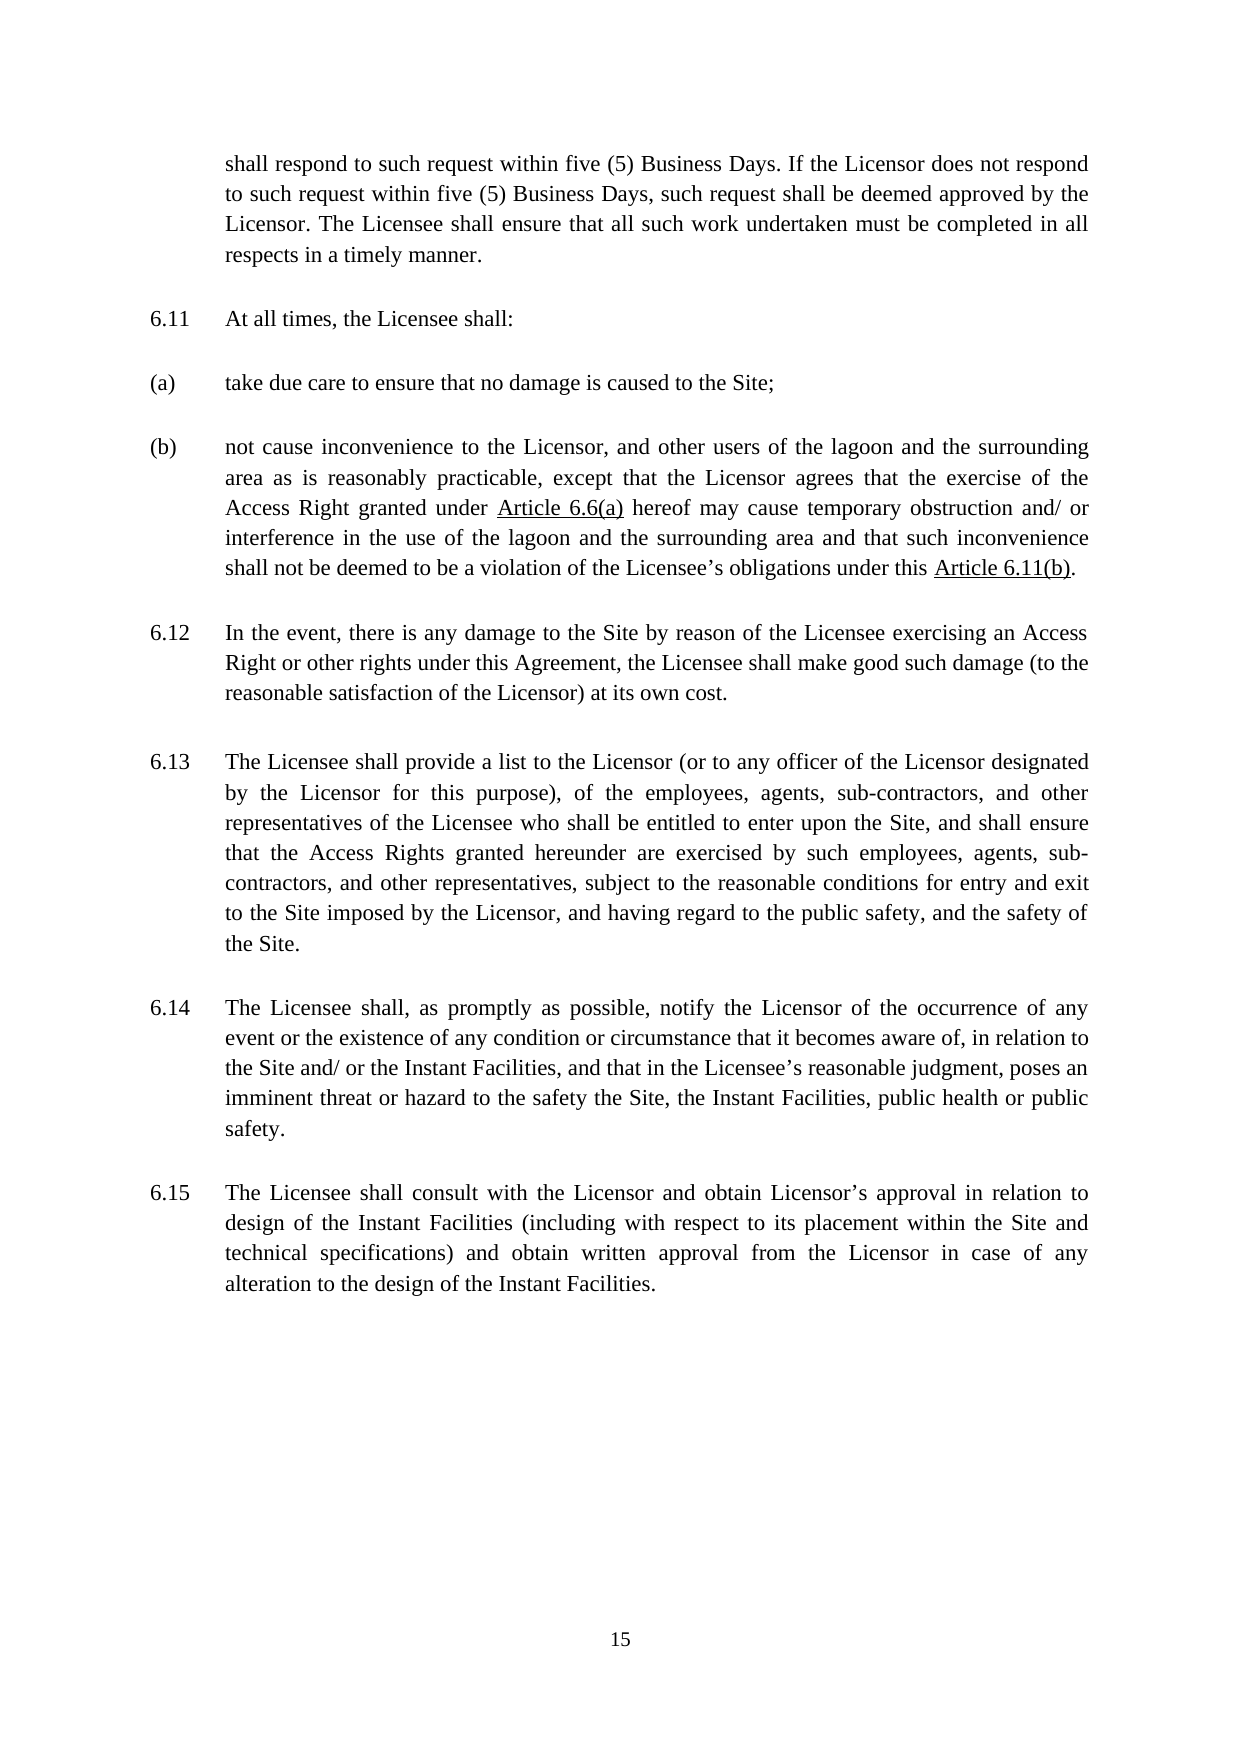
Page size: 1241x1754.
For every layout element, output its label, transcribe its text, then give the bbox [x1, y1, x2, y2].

text 6.15 The Licensee shall consult with the Licensor and obtain Licensor’s approval in relation to design of the Instant Facilities (including with respect to its placement within the Site and technical specifications) and obtain written approval from the Licensor in case of any alteration to the design of the Instant Facilities. [150, 1179, 1090, 1296]
text 6.11 At all times, the Licensee shall: [150, 305, 1090, 331]
text 6.13 The Licensee shall provide a list to the Licensor (or to any officer of the Licensor designated by the Licensor for this purpose), of the employees, agents, sub-contractors, and other representatives of the Licensee who shall be entitled to enter upon the Site, and shall ensure that the Access Rights granted hereunder are exercised by such employees, agents, sub-contractors, and other representatives, subject to the reasonable conditions for entry and exit to the Site imposed by the Licensor, and having regard to the public safety, and the safety of the Site. [150, 748, 1090, 956]
list take due care to ensure that no damage is caused to the Site; [150, 369, 1090, 396]
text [150, 150, 1090, 267]
text 6.12 In the event, there is any damage to the Site by reason of the Licensee exercising an Access Right or other rights under this Agreement, the Licensee shall make good such damage (to the reasonable satisfaction of the Licensor) at its own cost. [150, 618, 1090, 705]
list not cause inconvenience to the Licensor, and other users of the lagoon and the surrounding area as is reasonably practicable, except that the Licensor agrees that the exercise of the Access Right granted under Article 6.6(a) hereof may cause temporary obstruction and/ or interference in the use of the lagoon and the surrounding area and that such inconvenience shall not be deemed to be a violation of the Licensee’s obligations under this Article 6.11(b). [150, 433, 1090, 581]
text 6.14 The Licensee shall, as promptly as possible, notify the Licensor of the occurrence of any event or the existence of any condition or circumstance that it becomes aware of, in relation to the Site and/ or the Instant Facilities, and that in the Licensee’s reasonable judgment, poses an imminent threat or hazard to the safety the Site, the Instant Facilities, public health or public safety. [150, 994, 1090, 1141]
